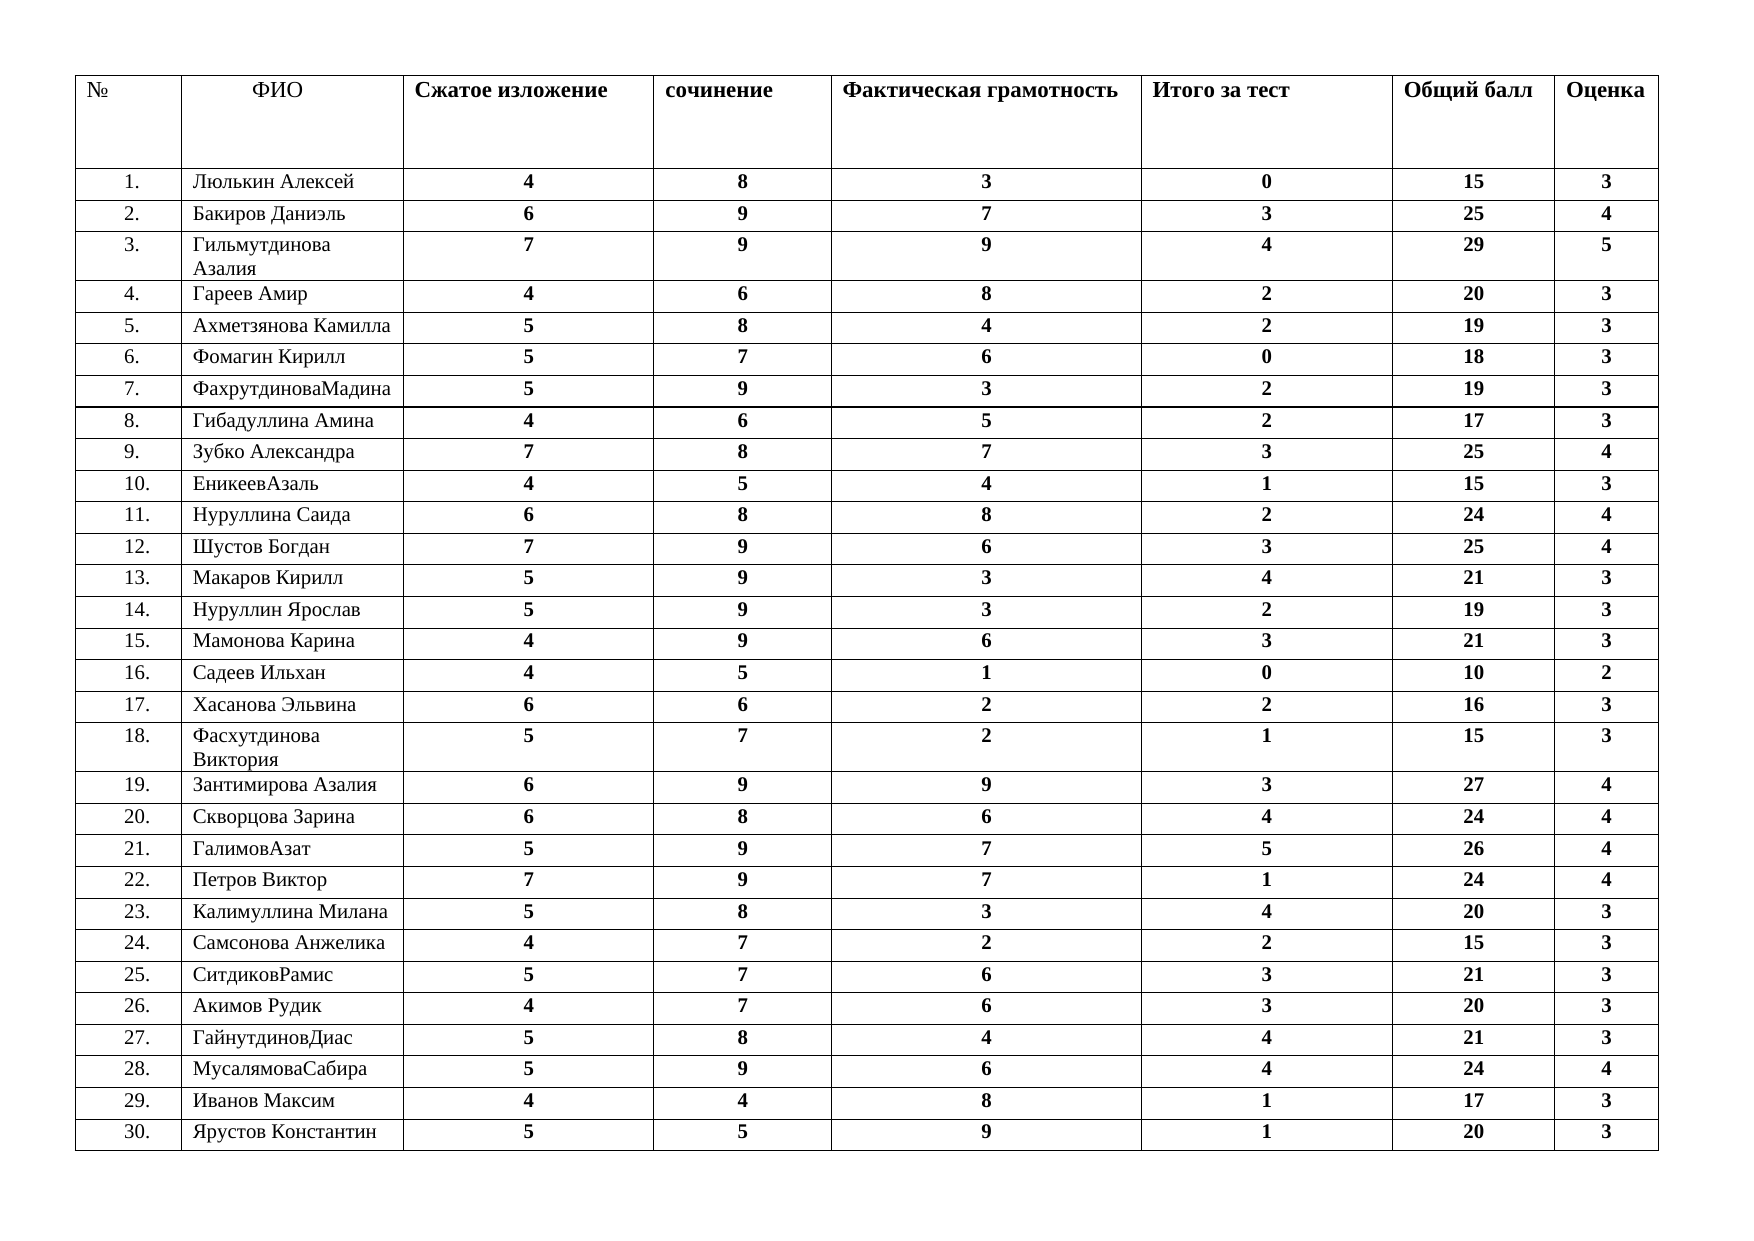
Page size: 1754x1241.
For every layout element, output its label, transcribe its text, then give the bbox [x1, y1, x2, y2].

table_cell 4 [832, 1025, 1141, 1055]
table_cell 3 [832, 169, 1141, 199]
table_cell 7 [404, 867, 653, 897]
table_cell 24 [1393, 1056, 1554, 1087]
table_cell 8 [654, 313, 831, 343]
table_cell 21 [1393, 565, 1554, 596]
table_cell 29 [1393, 232, 1554, 280]
table_cell [76, 930, 181, 961]
table_cell 2 [1142, 281, 1392, 312]
table_cell 5 [404, 597, 653, 627]
table_cell 24 [1393, 804, 1554, 834]
table_cell 19 [1393, 313, 1554, 343]
table_cell 1 [1142, 471, 1392, 501]
table_cell [76, 344, 181, 375]
table_cell 3 [832, 376, 1141, 406]
table_cell 7 [832, 201, 1141, 231]
table_cell [76, 1025, 181, 1055]
table_cell 5 [404, 376, 653, 406]
table_cell 15 [1393, 169, 1554, 199]
table_cell [76, 692, 181, 722]
table_cell ФахрутдиноваМадина [182, 376, 403, 406]
table_cell 6 [404, 804, 653, 834]
table_cell [76, 534, 181, 564]
table_cell 8 [654, 502, 831, 533]
table_cell 8 [654, 1025, 831, 1055]
table_cell 8 [654, 899, 831, 929]
table_cell 4 [404, 1088, 653, 1118]
table_cell 7 [654, 344, 831, 375]
table_cell 4 [1555, 804, 1658, 834]
table_cell 1 [1142, 1088, 1392, 1118]
table_cell 6 [404, 692, 653, 722]
table_cell 2 [832, 692, 1141, 722]
table_cell 5 [404, 962, 653, 992]
table_cell 0 [1142, 344, 1392, 375]
table_cell Мамонова Карина [182, 629, 403, 659]
table_cell 5 [654, 471, 831, 501]
table_cell 25 [1393, 201, 1554, 231]
table_cell 4 [1142, 804, 1392, 834]
table_cell 8 [654, 804, 831, 834]
table_cell Зубко Александра [182, 439, 403, 469]
table_cell 7 [832, 867, 1141, 897]
table_cell 3 [1555, 344, 1658, 375]
table_cell 6 [654, 692, 831, 722]
table_cell [76, 408, 181, 438]
table_cell 9 [654, 867, 831, 897]
table_cell Садеев Ильхан [182, 660, 403, 691]
table_cell 8 [832, 281, 1141, 312]
table_cell 20 [1393, 1120, 1554, 1150]
table_cell 2 [1555, 660, 1658, 691]
table_header Фактическая грамотность [832, 76, 1141, 168]
table_cell 6 [832, 804, 1141, 834]
table_cell 17 [1393, 408, 1554, 438]
table_cell ЕникеевАзаль [182, 471, 403, 501]
table_cell 3 [1142, 772, 1392, 803]
table_cell 7 [654, 930, 831, 961]
table_cell 4 [832, 313, 1141, 343]
table_cell Зантимирова Азалия [182, 772, 403, 803]
table_cell 5 [404, 899, 653, 929]
table_cell 1 [1142, 1120, 1392, 1150]
table_cell 3 [1555, 629, 1658, 659]
table_cell 3 [1142, 629, 1392, 659]
table_cell 4 [1142, 565, 1392, 596]
table_cell 1 [1142, 723, 1392, 771]
table_cell 3 [1555, 471, 1658, 501]
table_cell 4 [1555, 1056, 1658, 1087]
table_cell 3 [1142, 993, 1392, 1024]
table_cell 3 [1555, 408, 1658, 438]
table_cell 4 [1142, 899, 1392, 929]
table_cell 4 [1555, 867, 1658, 897]
table_cell 4 [1142, 1056, 1392, 1087]
table_cell Фасхутдинова Виктория [182, 723, 403, 771]
table_cell 4 [404, 408, 653, 438]
table_cell Макаров Кирилл [182, 565, 403, 596]
table_cell 2 [1142, 692, 1392, 722]
table_cell 9 [832, 772, 1141, 803]
table_cell 5 [404, 1056, 653, 1087]
table_cell 7 [404, 232, 653, 280]
table_cell 6 [832, 344, 1141, 375]
table_cell 9 [654, 201, 831, 231]
table_cell Шустов Богдан [182, 534, 403, 564]
table_cell 5 [654, 1120, 831, 1150]
table_cell Бакиров Даниэль [182, 201, 403, 231]
table_cell 21 [1393, 962, 1554, 992]
table_cell 9 [654, 565, 831, 596]
table_cell 2 [1142, 597, 1392, 627]
table_cell 4 [404, 281, 653, 312]
table_cell 4 [1142, 232, 1392, 280]
table_cell Калимуллина Милана [182, 899, 403, 929]
table_cell 21 [1393, 1025, 1554, 1055]
table_cell 4 [654, 1088, 831, 1118]
table_cell 2 [832, 723, 1141, 771]
table_cell 5 [654, 660, 831, 691]
table_cell 7 [654, 962, 831, 992]
table_cell 5 [1555, 232, 1658, 280]
table_cell [76, 835, 181, 866]
table_cell [76, 804, 181, 834]
table_cell Нуруллина Саида [182, 502, 403, 533]
table_cell 3 [1555, 723, 1658, 771]
table_cell 4 [404, 660, 653, 691]
table_cell 3 [1555, 1088, 1658, 1118]
table_header № [76, 76, 181, 168]
table_cell 3 [1142, 534, 1392, 564]
table_cell Нуруллин Ярослав [182, 597, 403, 627]
table_cell 9 [832, 1120, 1141, 1150]
table_cell 7 [654, 993, 831, 1024]
table_cell 4 [1555, 534, 1658, 564]
table_cell 4 [404, 993, 653, 1024]
table_cell 3 [832, 899, 1141, 929]
table_cell 7 [404, 439, 653, 469]
table_cell 8 [654, 439, 831, 469]
table_header Общий балл [1393, 76, 1554, 168]
table_cell 9 [654, 1056, 831, 1087]
table_cell 4 [404, 471, 653, 501]
table_cell 20 [1393, 993, 1554, 1024]
table_cell [76, 502, 181, 533]
table_cell 7 [832, 835, 1141, 866]
table_cell 25 [1393, 534, 1554, 564]
table_cell 4 [404, 930, 653, 961]
table_cell 15 [1393, 930, 1554, 961]
table_cell 9 [654, 597, 831, 627]
table_cell Люлькин Алексей [182, 169, 403, 199]
table_cell 5 [404, 565, 653, 596]
table_cell 6 [832, 629, 1141, 659]
table_cell 17 [1393, 1088, 1554, 1118]
table_cell [76, 439, 181, 469]
table_cell 3 [1142, 962, 1392, 992]
table_cell 3 [1555, 1120, 1658, 1150]
table_cell [76, 281, 181, 312]
table_cell [76, 471, 181, 501]
table_cell [76, 962, 181, 992]
table_cell 3 [1555, 930, 1658, 961]
table_cell МусалямоваСабира [182, 1056, 403, 1087]
table_cell 8 [832, 1088, 1141, 1118]
table_cell Иванов Максим [182, 1088, 403, 1118]
table_cell Скворцова Зарина [182, 804, 403, 834]
table_cell 15 [1393, 723, 1554, 771]
table_cell 2 [1142, 313, 1392, 343]
table_cell [76, 993, 181, 1024]
table_cell 1 [832, 660, 1141, 691]
table_cell 6 [654, 281, 831, 312]
table_cell [76, 169, 181, 199]
table_cell 4 [1555, 835, 1658, 866]
table_cell 6 [404, 201, 653, 231]
table_cell 3 [1555, 597, 1658, 627]
table_cell 4 [1555, 772, 1658, 803]
table_cell 15 [1393, 471, 1554, 501]
table_cell 5 [404, 313, 653, 343]
table_cell [76, 723, 181, 771]
table_cell 3 [1555, 692, 1658, 722]
table_cell 3 [1555, 169, 1658, 199]
table_cell 5 [404, 1120, 653, 1150]
table_cell 4 [1142, 1025, 1392, 1055]
table_cell Гибадуллина Амина [182, 408, 403, 438]
table_cell Самсонова Анжелика [182, 930, 403, 961]
table_cell 2 [1142, 376, 1392, 406]
table_cell 3 [1555, 1025, 1658, 1055]
table_cell [76, 313, 181, 343]
table_cell 3 [1555, 313, 1658, 343]
table_header ФИО [182, 76, 403, 168]
table_header Сжатое изложение [404, 76, 653, 168]
table_cell 3 [1555, 962, 1658, 992]
table_cell 4 [404, 629, 653, 659]
table_cell 3 [1555, 899, 1658, 929]
table_cell Фомагин Кирилл [182, 344, 403, 375]
table_cell 6 [832, 993, 1141, 1024]
table_cell 21 [1393, 629, 1554, 659]
table_cell 5 [404, 835, 653, 866]
table_cell 20 [1393, 281, 1554, 312]
table_cell 9 [654, 629, 831, 659]
table_cell [76, 232, 181, 280]
table_cell 7 [404, 534, 653, 564]
table_cell [76, 629, 181, 659]
table_cell 20 [1393, 899, 1554, 929]
table_cell 24 [1393, 867, 1554, 897]
table_cell 6 [832, 962, 1141, 992]
table_cell 3 [1142, 439, 1392, 469]
table_cell 6 [832, 1056, 1141, 1087]
table_cell 3 [832, 565, 1141, 596]
table_cell [76, 565, 181, 596]
table_cell 4 [1555, 201, 1658, 231]
table_header сочинение [654, 76, 831, 168]
table_cell 24 [1393, 502, 1554, 533]
table_cell Гареев Амир [182, 281, 403, 312]
table_cell [76, 899, 181, 929]
table_cell 8 [654, 169, 831, 199]
table_cell 6 [654, 408, 831, 438]
table_cell 5 [1142, 835, 1392, 866]
table_cell 8 [832, 502, 1141, 533]
table_cell 7 [832, 439, 1141, 469]
table_cell 2 [1142, 930, 1392, 961]
table_cell Ярустов Константин [182, 1120, 403, 1150]
table_cell 26 [1393, 835, 1554, 866]
table_cell 2 [832, 930, 1141, 961]
table_cell 3 [1555, 281, 1658, 312]
table_cell [76, 1088, 181, 1118]
table_cell [76, 597, 181, 627]
table_cell 5 [404, 1025, 653, 1055]
table_cell Хасанова Эльвина [182, 692, 403, 722]
table_cell [76, 867, 181, 897]
table_cell 6 [832, 534, 1141, 564]
table_cell [76, 201, 181, 231]
table_cell ГайнутдиновДиас [182, 1025, 403, 1055]
table_cell 4 [1555, 502, 1658, 533]
table_cell СитдиковРамис [182, 962, 403, 992]
table_cell 5 [404, 723, 653, 771]
table_cell 4 [1555, 439, 1658, 469]
table_cell 3 [1555, 565, 1658, 596]
table_cell 2 [1142, 408, 1392, 438]
table_cell [76, 1056, 181, 1087]
table_cell 0 [1142, 660, 1392, 691]
table_cell 2 [1142, 502, 1392, 533]
table_cell ГалимовАзат [182, 835, 403, 866]
table_cell 5 [832, 408, 1141, 438]
table_cell 9 [654, 376, 831, 406]
table_cell Петров Виктор [182, 867, 403, 897]
table_cell 1 [1142, 867, 1392, 897]
table_cell 19 [1393, 376, 1554, 406]
table_cell Акимов Рудик [182, 993, 403, 1024]
table_cell 9 [654, 232, 831, 280]
table_cell 10 [1393, 660, 1554, 691]
table_cell 3 [1555, 993, 1658, 1024]
table_cell [76, 772, 181, 803]
table_cell Гильмутдинова Азалия [182, 232, 403, 280]
table_cell 4 [832, 471, 1141, 501]
table_cell 4 [404, 169, 653, 199]
table_cell 3 [1142, 201, 1392, 231]
table_cell 3 [1555, 376, 1658, 406]
table_cell [76, 376, 181, 406]
table_cell 0 [1142, 169, 1392, 199]
table_cell Ахметзянова Камилла [182, 313, 403, 343]
table_cell 9 [654, 772, 831, 803]
table_cell 6 [404, 502, 653, 533]
table_cell 7 [654, 723, 831, 771]
table_header Итого за тест [1142, 76, 1392, 168]
table_header Оценка [1555, 76, 1658, 168]
table_cell 3 [832, 597, 1141, 627]
table_cell 9 [654, 835, 831, 866]
table_cell 27 [1393, 772, 1554, 803]
table_cell [76, 1120, 181, 1150]
table_cell [76, 660, 181, 691]
table_cell 6 [404, 772, 653, 803]
table_cell 5 [404, 344, 653, 375]
table_cell 16 [1393, 692, 1554, 722]
table_cell 19 [1393, 597, 1554, 627]
table_cell 18 [1393, 344, 1554, 375]
table_cell 25 [1393, 439, 1554, 469]
table_cell 9 [654, 534, 831, 564]
table_cell 9 [832, 232, 1141, 280]
